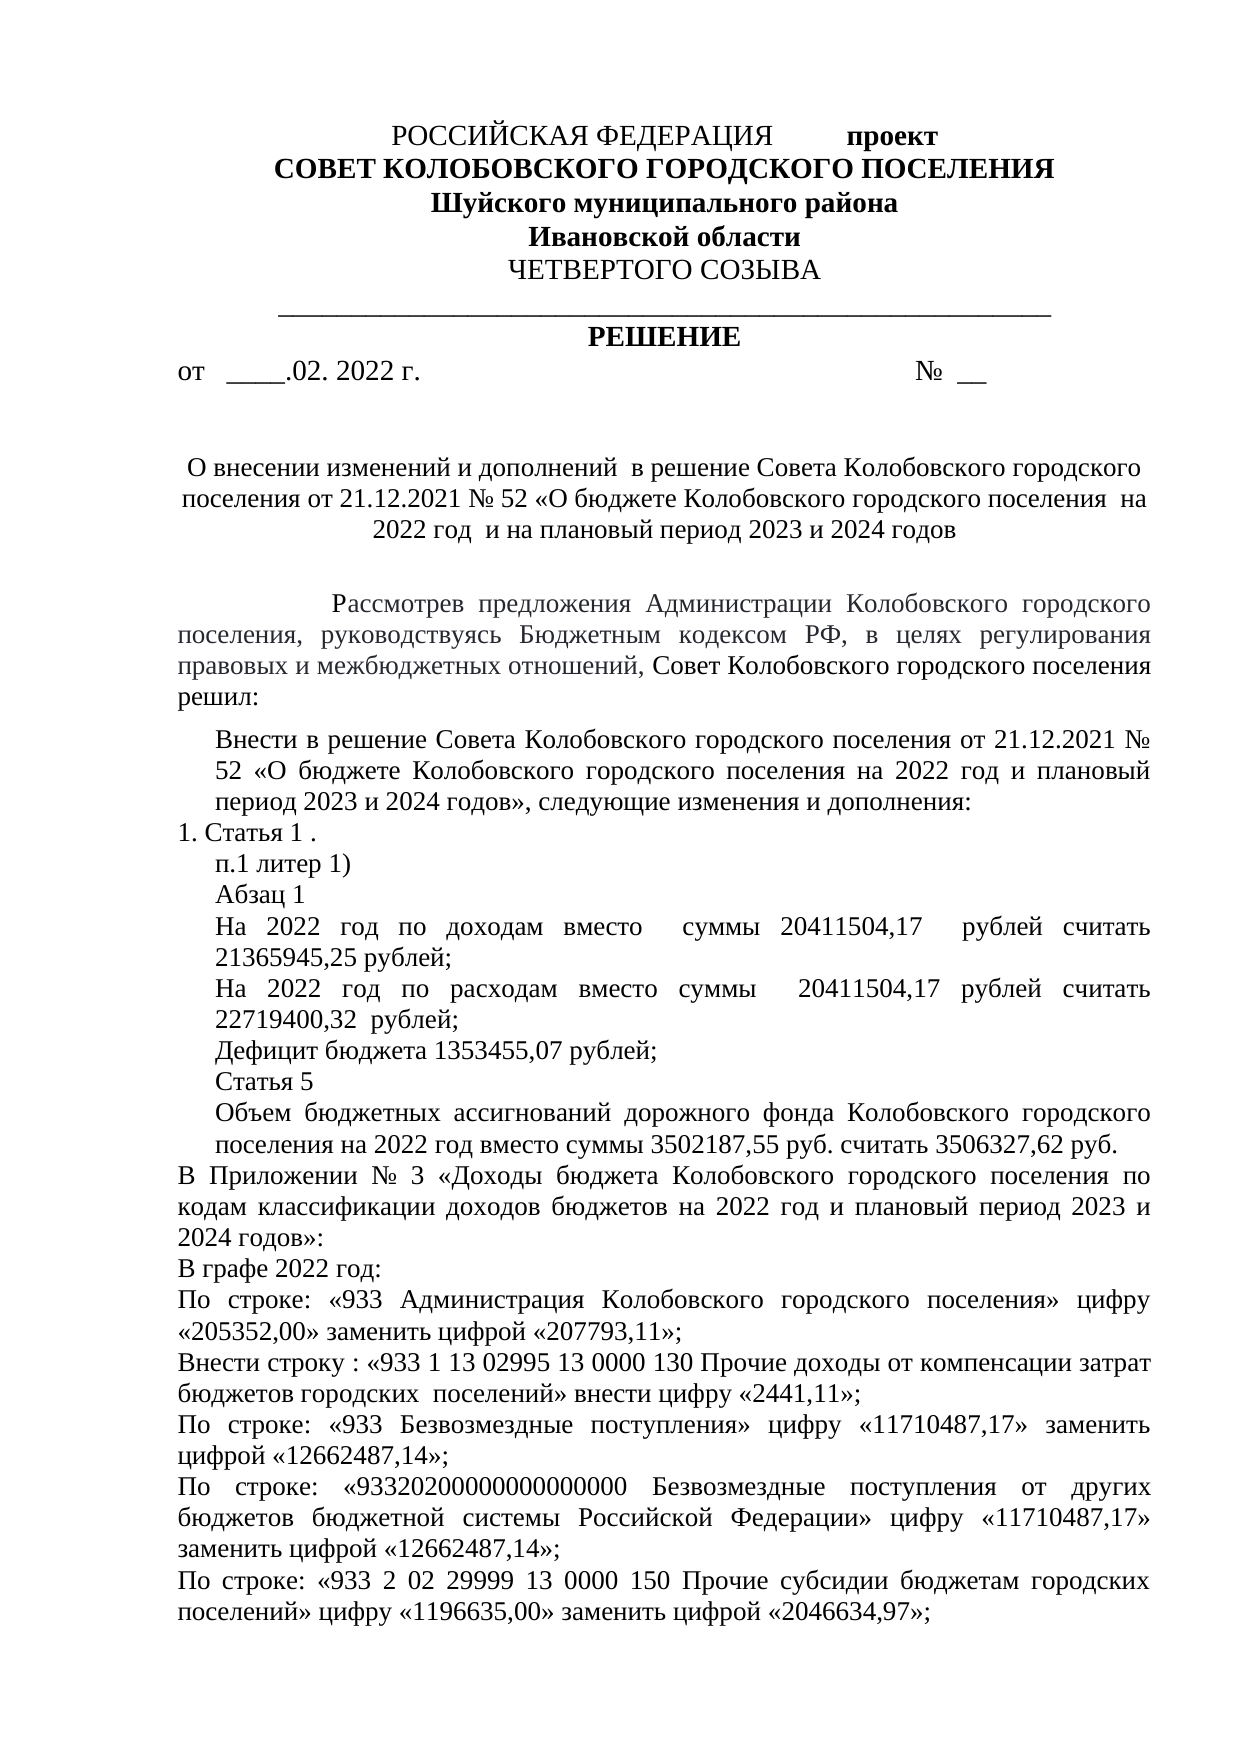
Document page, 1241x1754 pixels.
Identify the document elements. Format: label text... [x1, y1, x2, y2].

text _____________________________________________________ [177, 286, 1152, 319]
text Абзац 1 [215, 878, 1152, 910]
text По строке: «933 Администрация Колобовского городского поселения» цифру «205352,00» заменить цифрой «207793,11»; [177, 1283, 1152, 1346]
text По строке: «93320200000000000000 Безвозмездные поступления от других бюджетов бюджетной системы Российской Федерации» цифру «11710487,17» заменить цифрой «12662487,14»; [177, 1470, 1152, 1564]
subtitle Рассмотрев предложения Администрации Колобовского городского поселения, руководствуясь Бюджетным кодексом РФ, в целях регулирования правовых и межбюджетных отношений, Совет Колобовского городского поселения решил: [177, 587, 1152, 712]
text ЧЕТВЕРТОГО СОЗЫВА [177, 252, 1152, 286]
text Ивановской области [177, 219, 1152, 252]
text О внесении изменений и дополнений в решение Совета Колобовского городского поселения от 21.12.2021 № 52 «О бюджете Колобовского городского поселения на 2022 год и на плановый период 2023 и 2024 годов [177, 451, 1152, 544]
text В графе 2022 год: [177, 1252, 1152, 1283]
text Дефицит бюджета 1353455,07 рублей; [215, 1034, 1152, 1065]
text На 2022 год по расходам вместо суммы 20411504,17 рублей считать 22719400,32 рублей; [215, 972, 1152, 1034]
text РЕШЕНИЕ [177, 319, 1152, 353]
text Объем бюджетных ассигнований дорожного фонда Колобовского городского поселения на 2022 год вместо суммы 3502187,55 руб. считать 3506327,62 руб. [215, 1097, 1152, 1159]
text По строке: «933 Безвозмездные поступления» цифру «11710487,17» заменить цифрой «12662487,14»; [177, 1408, 1152, 1470]
text Внести строку : «933 1 13 02995 13 0000 130 Прочие доходы от компенсации затрат бюджетов городских поселений» внести цифру «2441,11»; [177, 1346, 1152, 1408]
text Статья 5 [215, 1065, 1152, 1097]
text от ____.02. 2022 г. № __ [177, 353, 1152, 386]
text РОССИЙСКАЯ ФЕДЕРАЦИЯ проект [177, 118, 1152, 152]
text Внести в решение Совета Колобовского городского поселения от 21.12.2021 № 52 «О бюджете Колобовского городского поселения на 2022 год и плановый период 2023 и 2024 годов», следующие изменения и дополнения: [215, 723, 1152, 816]
text СОВЕТ КОЛОБОВСКОГО ГОРОДСКОГО ПОСЕЛЕНИЯ [177, 152, 1152, 185]
text Шуйского муниципального района [177, 185, 1152, 219]
text По строке: «933 2 02 29999 13 0000 150 Прочие субсидии бюджетам городских поселений» цифру «1196635,00» заменить цифрой «2046634,97»; [177, 1564, 1152, 1626]
text 1. Статья 1 . [177, 816, 1152, 847]
text На 2022 год по доходам вместо суммы 20411504,17 рублей считать 21365945,25 рублей; [215, 910, 1152, 972]
text В Приложении № 3 «Доходы бюджета Колобовского городского поселения по кодам классификации доходов бюджетов на 2022 год и плановый период 2023 и 2024 годов»: [177, 1159, 1152, 1252]
text п.1 литер 1) [215, 847, 1152, 878]
